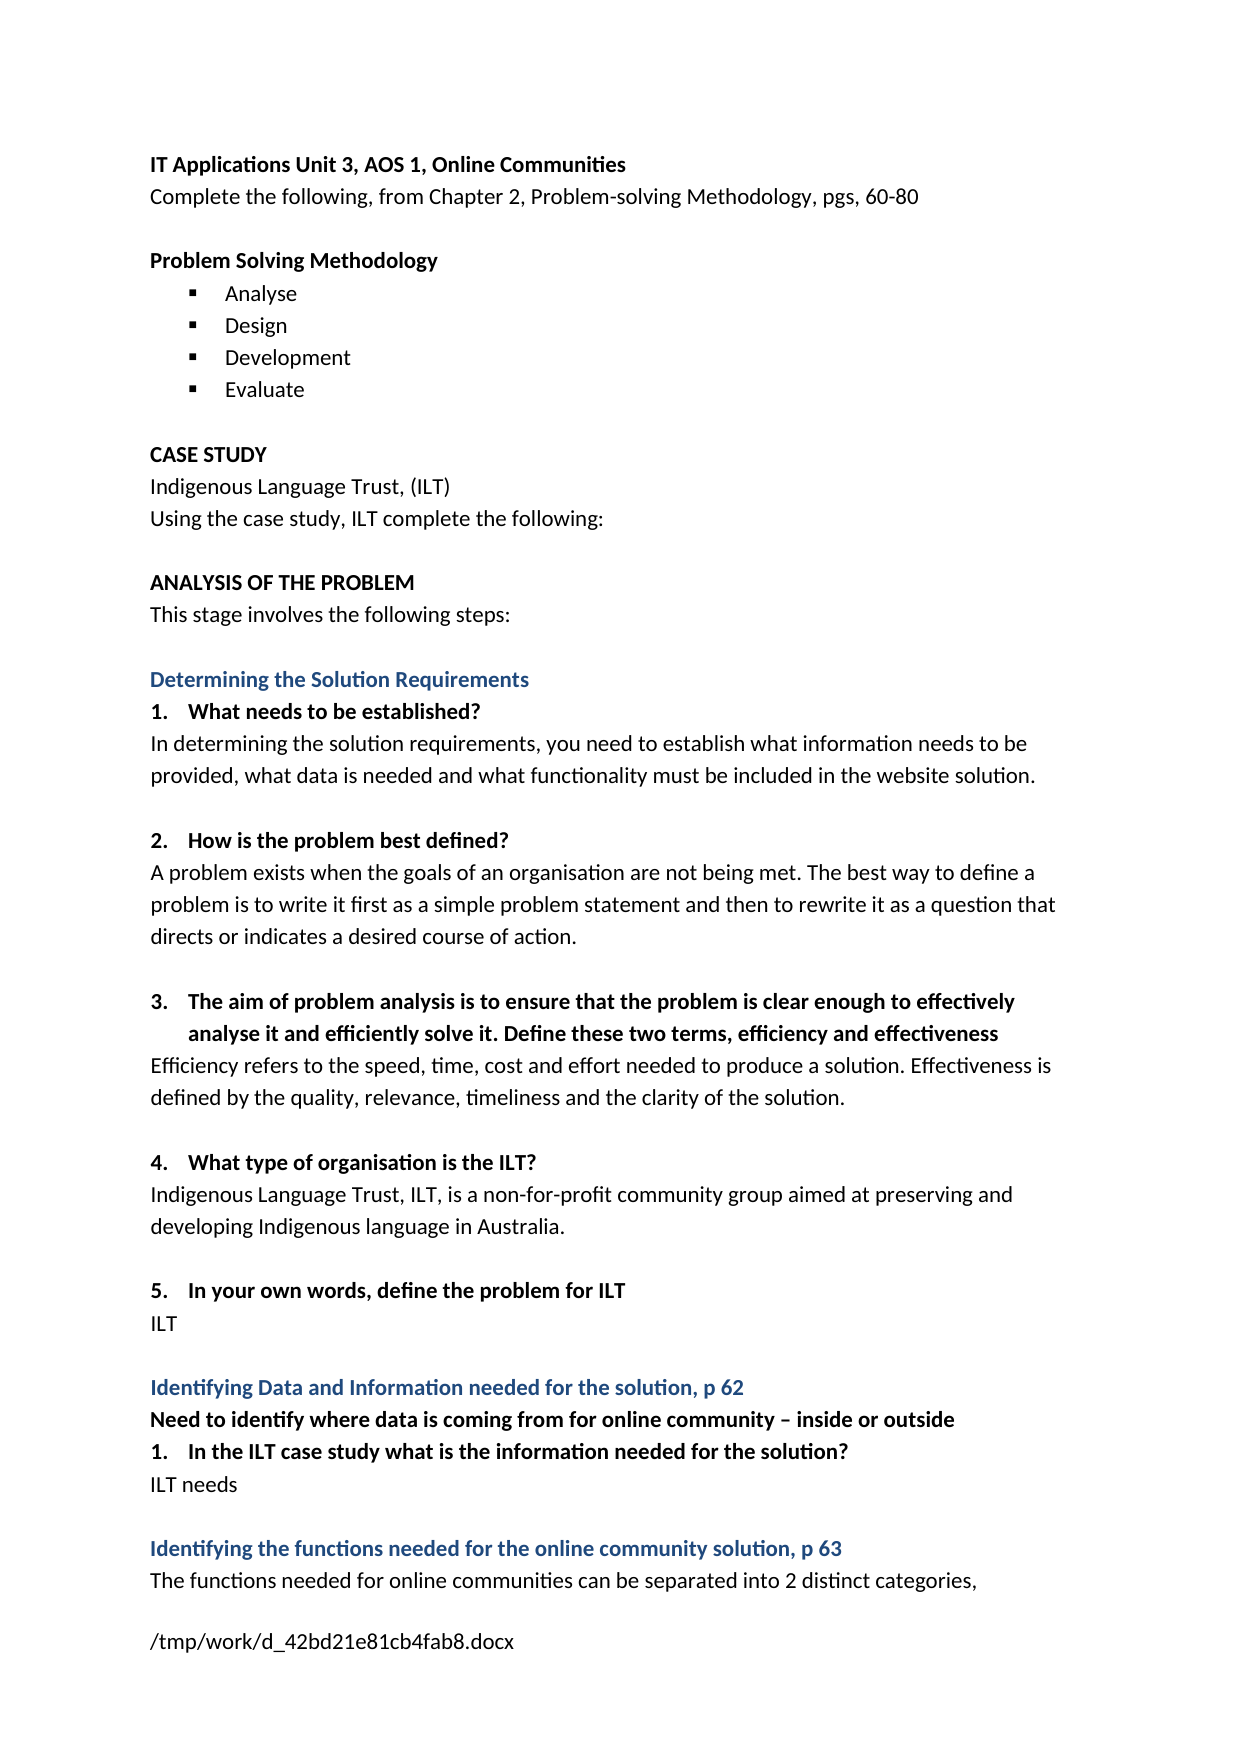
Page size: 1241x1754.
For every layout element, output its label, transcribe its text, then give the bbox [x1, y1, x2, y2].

list This stage involves the following steps: [150, 601, 1090, 629]
list Evaluate [187, 375, 1090, 403]
list ILT [150, 1309, 1090, 1337]
list Analyse [187, 279, 1090, 307]
list Design [187, 311, 1090, 339]
list Indigenous Language Trust, (ILT) [150, 472, 1090, 500]
list What needs to be established? [150, 697, 1090, 725]
list Development [187, 343, 1090, 371]
list Analysis of the problem [150, 568, 1090, 596]
list Complete the following, from Chapter 2, Problem-solving Methodology, pgs, 60-80 [150, 182, 1090, 210]
list Determining the Solution Requirements [150, 665, 1090, 693]
list Problem Solving Methodology [150, 247, 1090, 274]
list Identifying the functions needed for the online community solution, p 63 [150, 1534, 1090, 1562]
list Using the case study, ILT complete the following: [150, 504, 1090, 532]
list In your own words, define the problem for ILT [150, 1277, 1090, 1304]
list Case Study [150, 440, 1090, 468]
text IT Applications Unit 3, AOS 1, Online Communities [150, 150, 1090, 178]
list A problem exists when the goals of an organisation are not being met. The best way to define a problem is to write it first as a simple problem statement and then to rewrite it as a question that directs or indicates a desired course of action. [150, 858, 1090, 951]
list What type of organisation is the ILT? [150, 1148, 1090, 1176]
list Identifying Data and Information needed for the solution, p 62 [150, 1373, 1090, 1401]
list Efficiency refers to the speed, time, cost and effort needed to produce a solution. Effectiveness is defined by the quality, relevance, timeliness and the clarity of the solution. [150, 1051, 1090, 1111]
list In the ILT case study what is the information needed for the solution? [150, 1437, 1090, 1466]
list In determining the solution requirements, you need to establish what information needs to be provided, what data is needed and what functionality must be included in the website solution. [150, 729, 1090, 789]
list ILT needs [150, 1470, 1090, 1498]
list The functions needed for online communities can be separated into 2 distinct categories, [150, 1566, 1090, 1594]
list Indigenous Language Trust, ILT, is a non-for-profit community group aimed at preserving and developing Indigenous language in Australia. [150, 1180, 1090, 1240]
list Need to identify where data is coming from for online community – inside or outside [150, 1405, 1090, 1433]
list The aim of problem analysis is to ensure that the problem is clear enough to effectively analyse it and efficiently solve it. Define these two terms, efficiency and effectiveness [150, 987, 1090, 1047]
list How is the problem best defined? [150, 826, 1090, 854]
